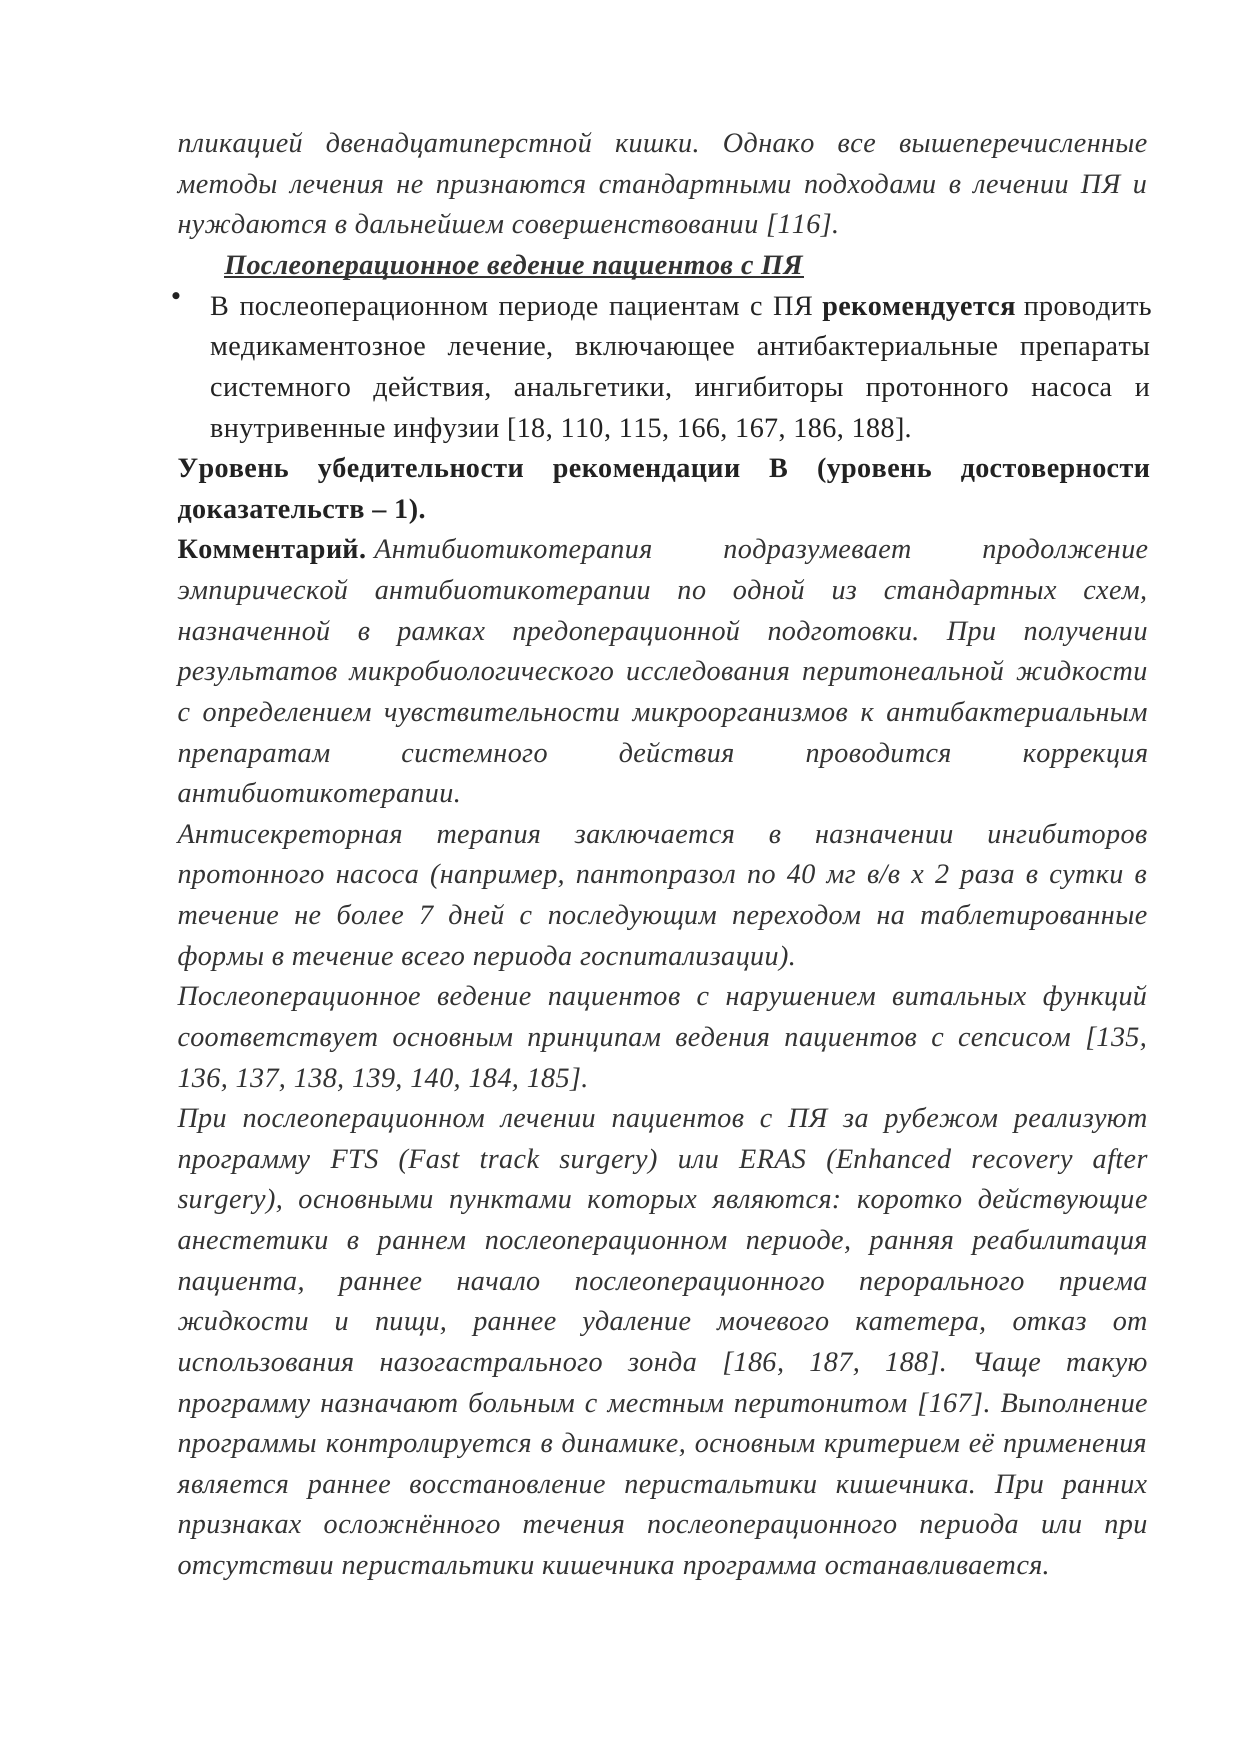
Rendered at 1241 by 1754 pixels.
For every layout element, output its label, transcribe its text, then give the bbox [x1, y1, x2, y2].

text Послеоперационное ведение пациентов с нарушением витальных функций соответствует основным принципам ведения пациентов с сепсисом [135, 136, 137, 138, 139, 140, 184, 185]. [177, 971, 1152, 1093]
list В послеоперационном периоде пациентам с ПЯ рекомендуется проводить медикаментозное лечение, включающее антибактериальные препараты системного действия, анальгетики, ингибиторы протонного насоса и внутривенные инфузии [18, 110, 115, 166, 167, 186, 188]. [172, 281, 1152, 443]
text Уровень убедительности рекомендации В (уровень достоверности доказательств – 1). [177, 443, 1152, 524]
text Комментарий. Антибиотикотерапия подразумевает продолжение эмпирической антибиотикотерапии по одной из стандартных схем, назначенной в рамках предоперационной подготовки. При получении результатов микробиологического исследования перитонеальной жидкости с определением чувствительности микроорганизмов к антибактериальным препаратам системного действия проводится коррекция антибиотикотерапии. [177, 524, 1152, 809]
text Послеоперационное ведение пациентов с ПЯ [224, 240, 1105, 281]
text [177, 118, 1152, 240]
text При послеоперационном лечении пациентов с ПЯ за рубежом реализуют программу FTS (Fast track surgery) или ERAS (Enhanced recovery after surgery), основными пунктами которых являются: коротко действующие анестетики в раннем послеоперационном периоде, ранняя реабилитация пациента, раннее начало послеоперационного перорального приема жидкости и пищи, раннее удаление мочевого катетера, отказ от использования назогастрального зонда [186, 187, 188]. Чаще такую программу назначают больным с местным перитонитом [167]. Выполнение программы контролируется в динамике, основным критерием её применения является раннее восстановление перистальтики кишечника. При ранних признаках осложнённого течения послеоперационного периода или при отсутствии перистальтики кишечника программа останавливается. [177, 1093, 1152, 1581]
text Антисекреторная терапия заключается в назначении ингибиторов протонного насоса (например, пантопразол по 40 мг в/в х 2 раза в сутки в течение не более 7 дней с последующим переходом на таблетированные формы в течение всего периода госпитализации). [177, 809, 1152, 971]
